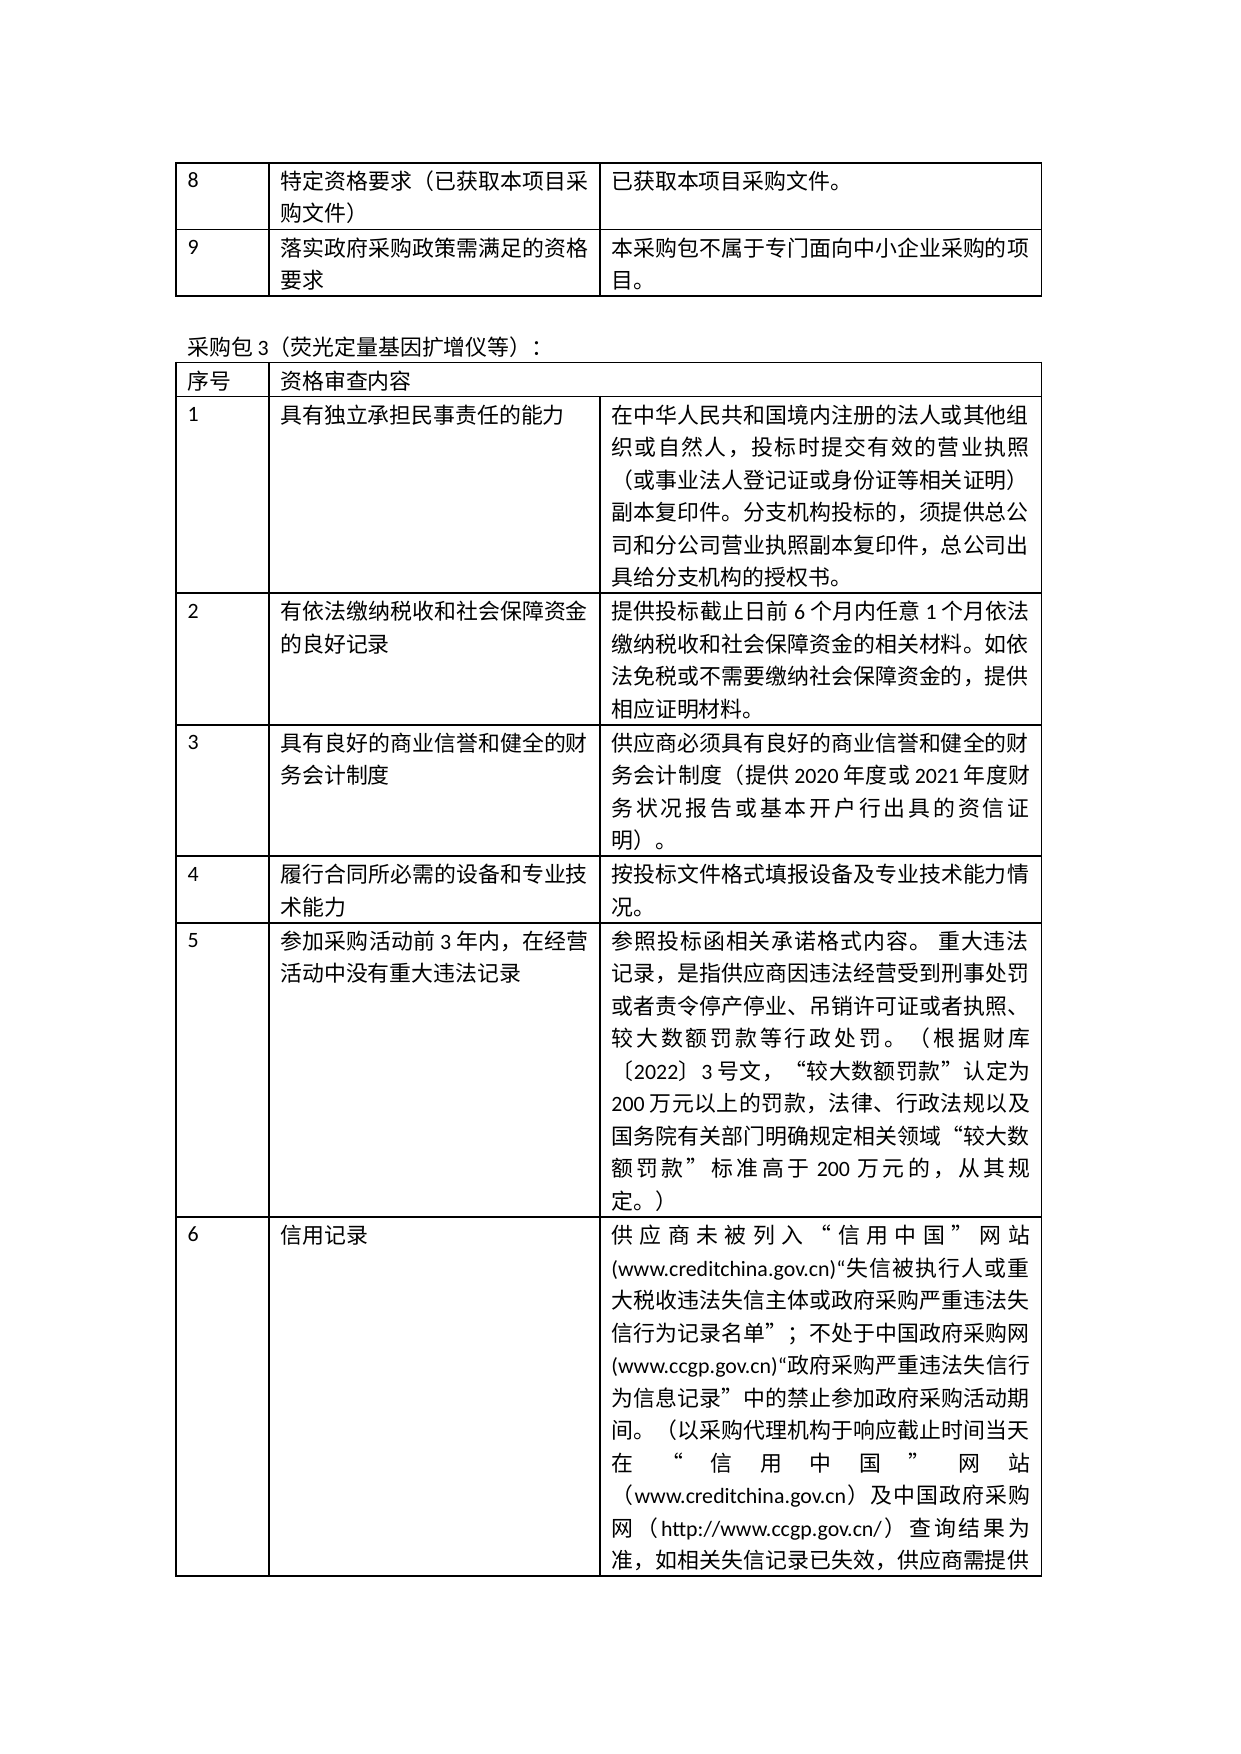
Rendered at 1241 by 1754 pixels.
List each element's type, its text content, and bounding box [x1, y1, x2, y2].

table_cell 提供投标截止日前6个月内任意1个月依法缴纳税收和社会保障资金的相关材料。如依法免税或不需要缴纳社会保障资金的，提供相应证明材料。 [601, 594, 1041, 724]
table_cell 参照投标函相关承诺格式内容。 重大违法记录，是指供应商因违法经营受到刑事处罚或者责令停产停业、吊销许可证或者执照、较大数额罚款等行政处罚。（根据财库〔2022〕3号文，“较大数额罚款”认定为200万元以上的罚款，法律、行政法规以及国务院有关部门明确规定相关领域“较大数额罚款”标准高于200万元的，从其规定。） [601, 924, 1041, 1216]
table_cell 9 [177, 230, 268, 295]
table_cell 信用记录 [270, 1218, 599, 1575]
text 采购包3（荧光定量基因扩增仪等）： [187, 329, 1053, 362]
table_cell 3 [177, 726, 268, 855]
table_cell 具有良好的商业信誉和健全的财务会计制度 [270, 726, 599, 855]
table_cell 有依法缴纳税收和社会保障资金的良好记录 [270, 594, 599, 724]
table_cell 已获取本项目采购文件。 [601, 164, 1041, 228]
table_cell 特定资格要求（已获取本项目采购文件） [270, 164, 599, 228]
table_cell 供应商必须具有良好的商业信誉和健全的财务会计制度（提供2020年度或2021年度财务状况报告或基本开户行出具的资信证明）。 [601, 726, 1041, 855]
table_cell 参加采购活动前3年内，在经营活动中没有重大违法记录 [270, 924, 599, 1216]
table_cell 在中华人民共和国境内注册的法人或其他组织或自然人，投标时提交有效的营业执照（或事业法人登记证或身份证等相关证明）副本复印件。分支机构投标的，须提供总公司和分公司营业执照副本复印件，总公司出具给分支机构的授权书。 [601, 397, 1041, 592]
table_cell 按投标文件格式填报设备及专业技术能力情况。 [601, 857, 1041, 922]
table_cell 5 [177, 924, 268, 1216]
table_header 资格审查内容 [270, 363, 1041, 396]
table_cell 4 [177, 857, 268, 922]
table_cell 6 [177, 1218, 268, 1575]
table_cell 落实政府采购政策需满足的资格要求 [270, 230, 599, 295]
table_cell 8 [177, 164, 268, 228]
table_cell 1 [177, 397, 268, 592]
table_header 序号 [177, 363, 268, 396]
table_cell 本采购包不属于专门面向中小企业采购的项目。 [601, 230, 1041, 295]
table_cell 履行合同所必需的设备和专业技术能力 [270, 857, 599, 922]
table_cell 2 [177, 594, 268, 724]
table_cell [601, 1218, 1041, 1575]
table_cell 具有独立承担民事责任的能力 [270, 397, 599, 592]
